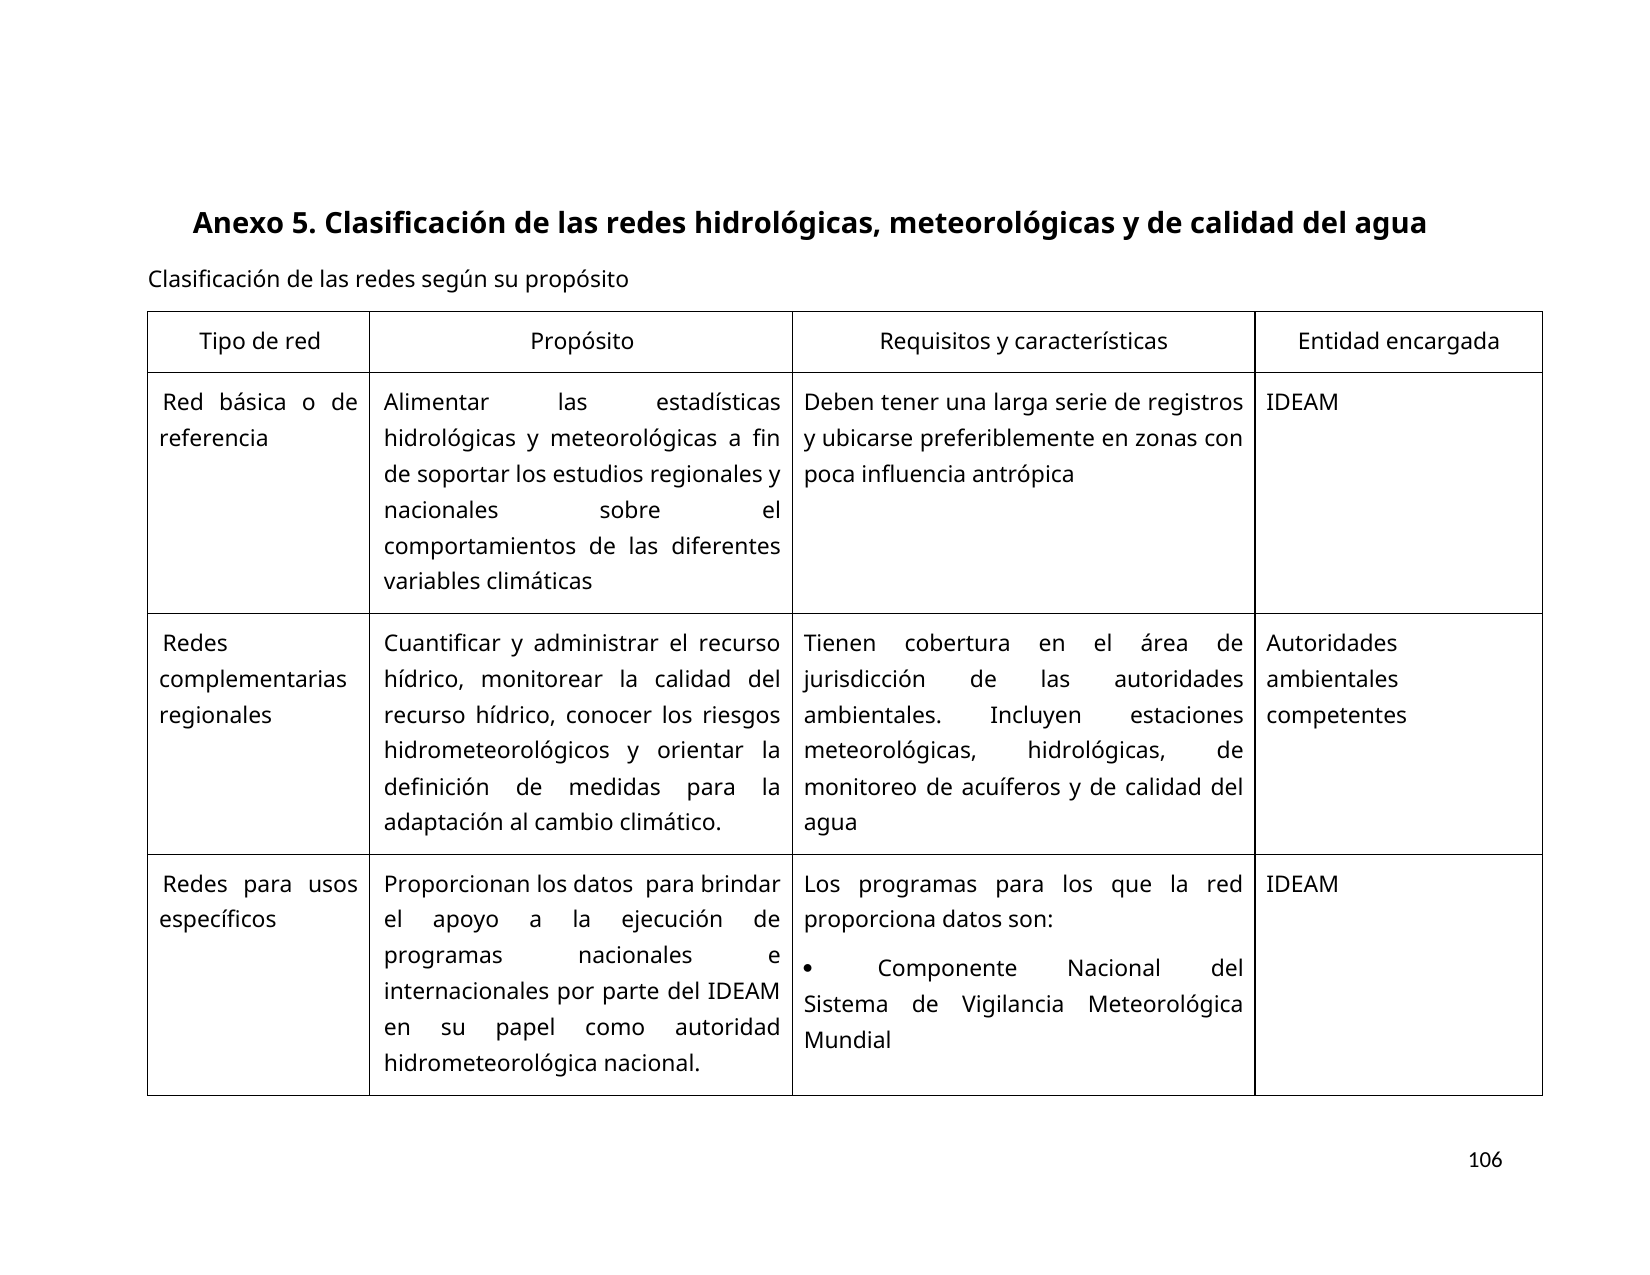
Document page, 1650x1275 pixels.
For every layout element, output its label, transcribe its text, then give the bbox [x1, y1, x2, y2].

table_cell Redes complementarias regionales [148, 614, 369, 854]
table_cell Cuantificar y administrar el recurso hídrico, monitorear la calidad del recurso hídrico, conocer los riesgos hidrometeorológicos y orientar la definición de medidas para la adaptación al cambio climático. [370, 614, 792, 854]
table_cell Autoridades ambientales competentes [1256, 614, 1542, 854]
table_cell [793, 855, 1254, 1095]
table_header Requisitos y características [793, 312, 1254, 372]
table_cell IDEAM [1256, 373, 1542, 613]
subtitle Anexo 5. Clasificación de las redes hidrológicas, meteorológicas y de calidad del agua [193, 202, 1502, 242]
table_cell IDEAM [1256, 855, 1542, 1095]
table_cell Alimentar las estadísticas hidrológicas y meteorológicas a fin de soportar los estudios regionales y nacionales sobre el comportamientos de las diferentes variables climáticas [370, 373, 792, 613]
text Clasificación de las redes según su propósito [148, 263, 1502, 294]
table_header Propósito [370, 312, 792, 372]
table_cell Redes para usos específicos [148, 855, 369, 1095]
table_cell Deben tener una larga serie de registros y ubicarse preferiblemente en zonas con poca influencia antrópica [793, 373, 1254, 613]
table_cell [370, 855, 792, 1095]
table_cell Tienen cobertura en el área de jurisdicción de las autoridades ambientales. Incluyen estaciones meteorológicas, hidrológicas, de monitoreo de acuíferos y de calidad del agua [793, 614, 1254, 854]
table_header Entidad encargada [1256, 312, 1542, 372]
table_header Tipo de red [148, 312, 369, 372]
table_cell Red básica o de referencia [148, 373, 369, 613]
